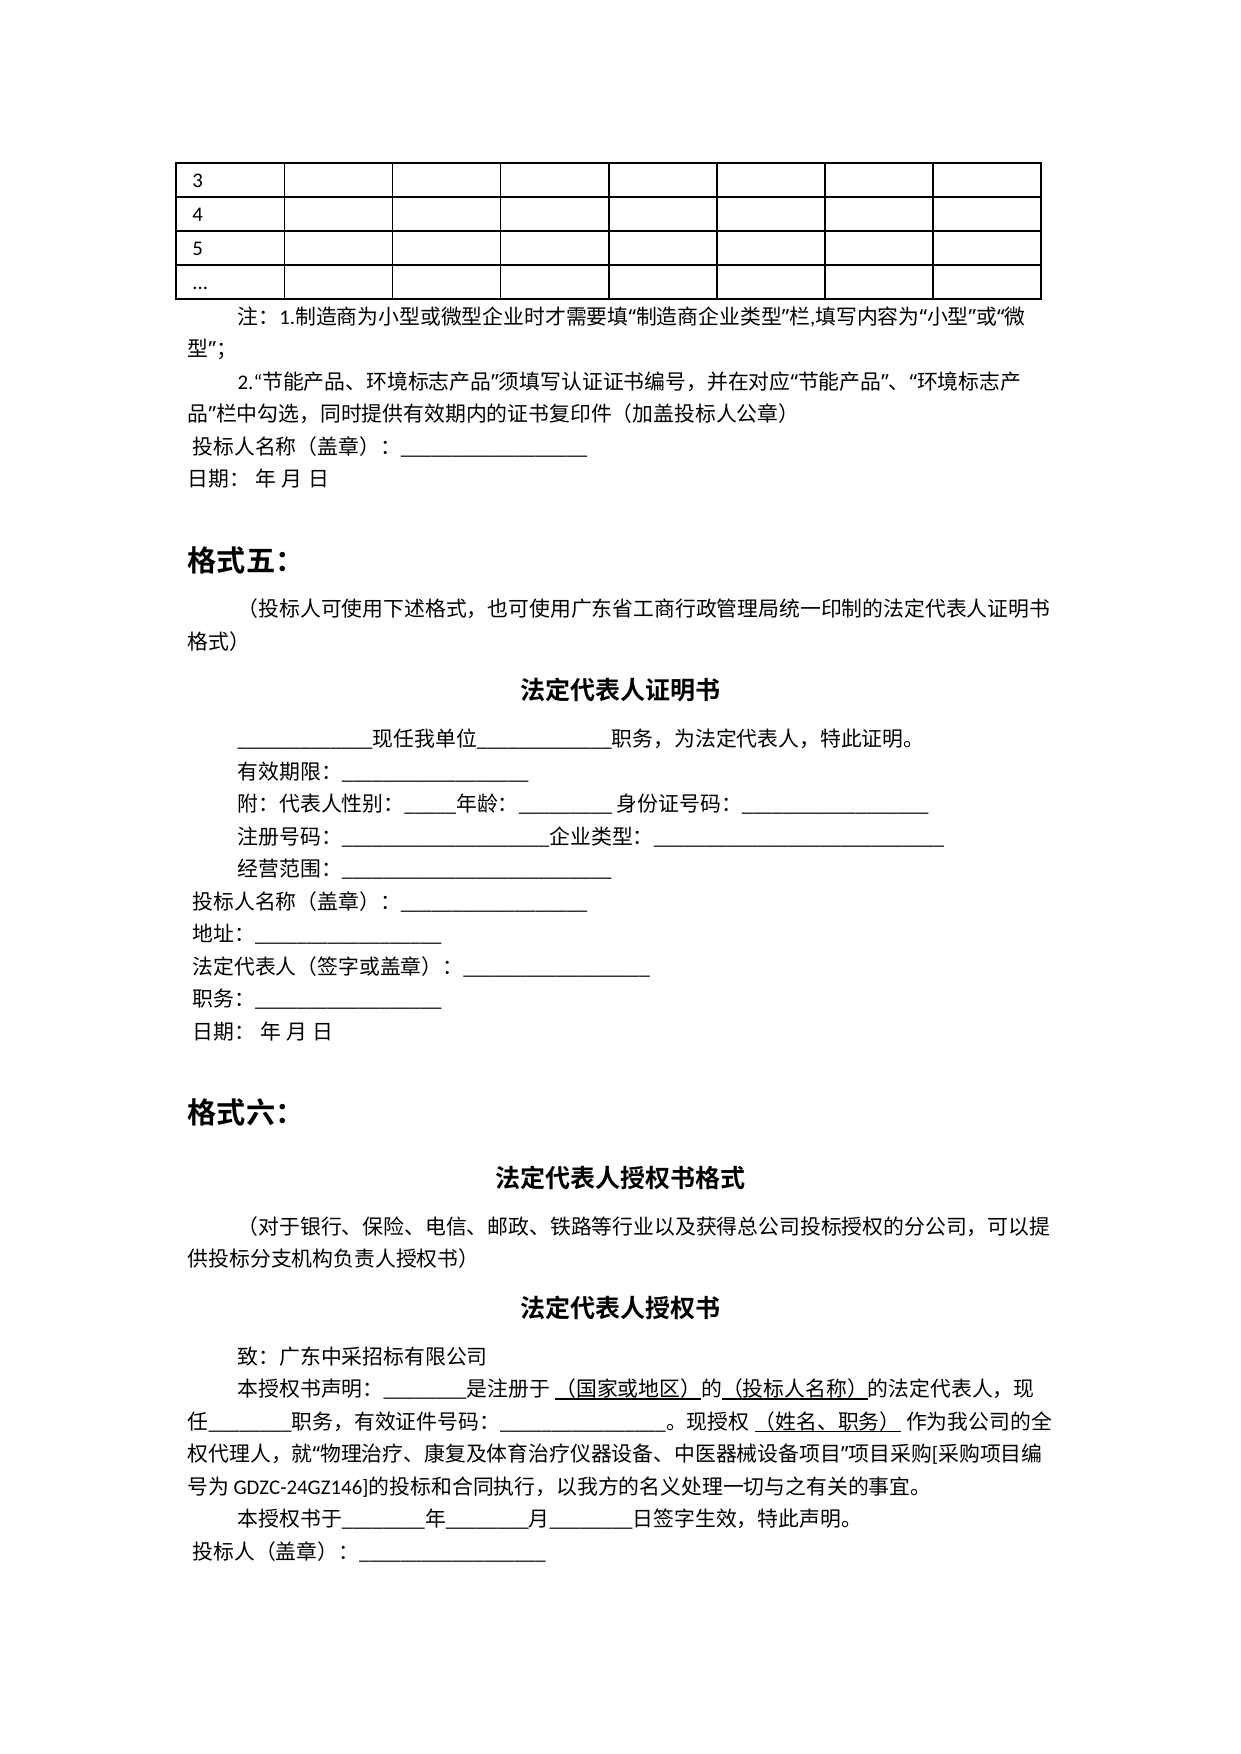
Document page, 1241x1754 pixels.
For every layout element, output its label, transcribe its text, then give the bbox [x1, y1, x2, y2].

table_cell [501, 164, 608, 196]
text 2.“节能产品、环境标志产品”须填写认证证书编号，并在对应“节能产品”、“环境标志产品”栏中勾选，同时提供有效期内的证书复印件（加盖投标人公章） [187, 365, 1053, 430]
text _____________现任我单位_____________职务，为法定代表人，特此证明。 [187, 722, 1053, 755]
text 投标人（盖章）：__________________ [187, 1535, 1053, 1567]
text 致：广东中采招标有限公司 [187, 1340, 1053, 1372]
table_cell [501, 266, 608, 298]
table_cell 5 [177, 232, 284, 264]
text 本授权书声明：________是注册于 （国家或地区）的（投标人名称）的法定代表人，现任________职务，有效证件号码：________________。现授权 （姓名、职务） 作为我公司的全权代理人，就“物理治疗、康复及体育治疗仪器设备、中医器械设备项目”项目采购[采购项目编号为GDZC-24GZ146]的投标和合同执行，以我方的名义处理一切与之有关的事宜。 [187, 1372, 1053, 1502]
text 地址：__________________ [187, 917, 1053, 950]
table_cell [285, 198, 392, 230]
text 法定代表人证明书 [187, 657, 1053, 722]
text 投标人名称（盖章）：__________________ [187, 430, 1053, 462]
text 法定代表人授权书格式 [187, 1145, 1053, 1210]
text （投标人可使用下述格式，也可使用广东省工商行政管理局统一印制的法定代表人证明书格式） [187, 592, 1053, 657]
table_cell [393, 164, 500, 196]
table_cell [285, 232, 392, 264]
table_cell [718, 232, 824, 264]
table_cell [285, 164, 392, 196]
table_cell [718, 266, 824, 298]
text 有效期限：__________________ [187, 755, 1053, 787]
table_cell [934, 198, 1040, 230]
table_cell [501, 232, 608, 264]
text 职务：__________________ [187, 982, 1053, 1015]
table_cell [718, 198, 824, 230]
table_cell [285, 266, 392, 298]
text 格式五： [187, 527, 1053, 592]
table_cell 4 [177, 198, 284, 230]
text 附：代表人性别：_____年龄：_________ 身份证号码：__________________ [187, 787, 1053, 820]
text 格式六： [187, 1080, 1053, 1145]
table_cell [826, 266, 932, 298]
table_cell [826, 164, 932, 196]
table_cell [610, 198, 716, 230]
table_cell [826, 232, 932, 264]
table_cell [610, 266, 716, 298]
table_cell [393, 232, 500, 264]
text 注：1.制造商为小型或微型企业时才需要填“制造商企业类型”栏,填写内容为“小型”或“微型”； [187, 300, 1053, 365]
table_cell [610, 164, 716, 196]
table_cell [393, 266, 500, 298]
text 法定代表人授权书 [187, 1275, 1053, 1340]
table_cell [934, 266, 1040, 298]
text 本授权书于________年________月________日签字生效，特此声明。 [187, 1502, 1053, 1535]
table_cell [393, 198, 500, 230]
text 日期： 年 月 日 [187, 1015, 1053, 1047]
table_cell [826, 198, 932, 230]
text 经营范围：__________________________ [187, 852, 1053, 885]
table_cell [501, 198, 608, 230]
text 日期： 年 月 日 [187, 462, 1053, 495]
text （对于银行、保险、电信、邮政、铁路等行业以及获得总公司投标授权的分公司，可以提供投标分支机构负责人授权书） [187, 1210, 1053, 1275]
table_cell [934, 164, 1040, 196]
table_cell [610, 232, 716, 264]
text 投标人名称（盖章）：__________________ [187, 885, 1053, 917]
table_cell [934, 232, 1040, 264]
table_cell ... [177, 266, 284, 298]
table_cell [718, 164, 824, 196]
text 注册号码：____________________企业类型：____________________________ [187, 820, 1053, 852]
table_cell 3 [177, 164, 284, 196]
text 法定代表人（签字或盖章）：__________________ [187, 950, 1053, 982]
